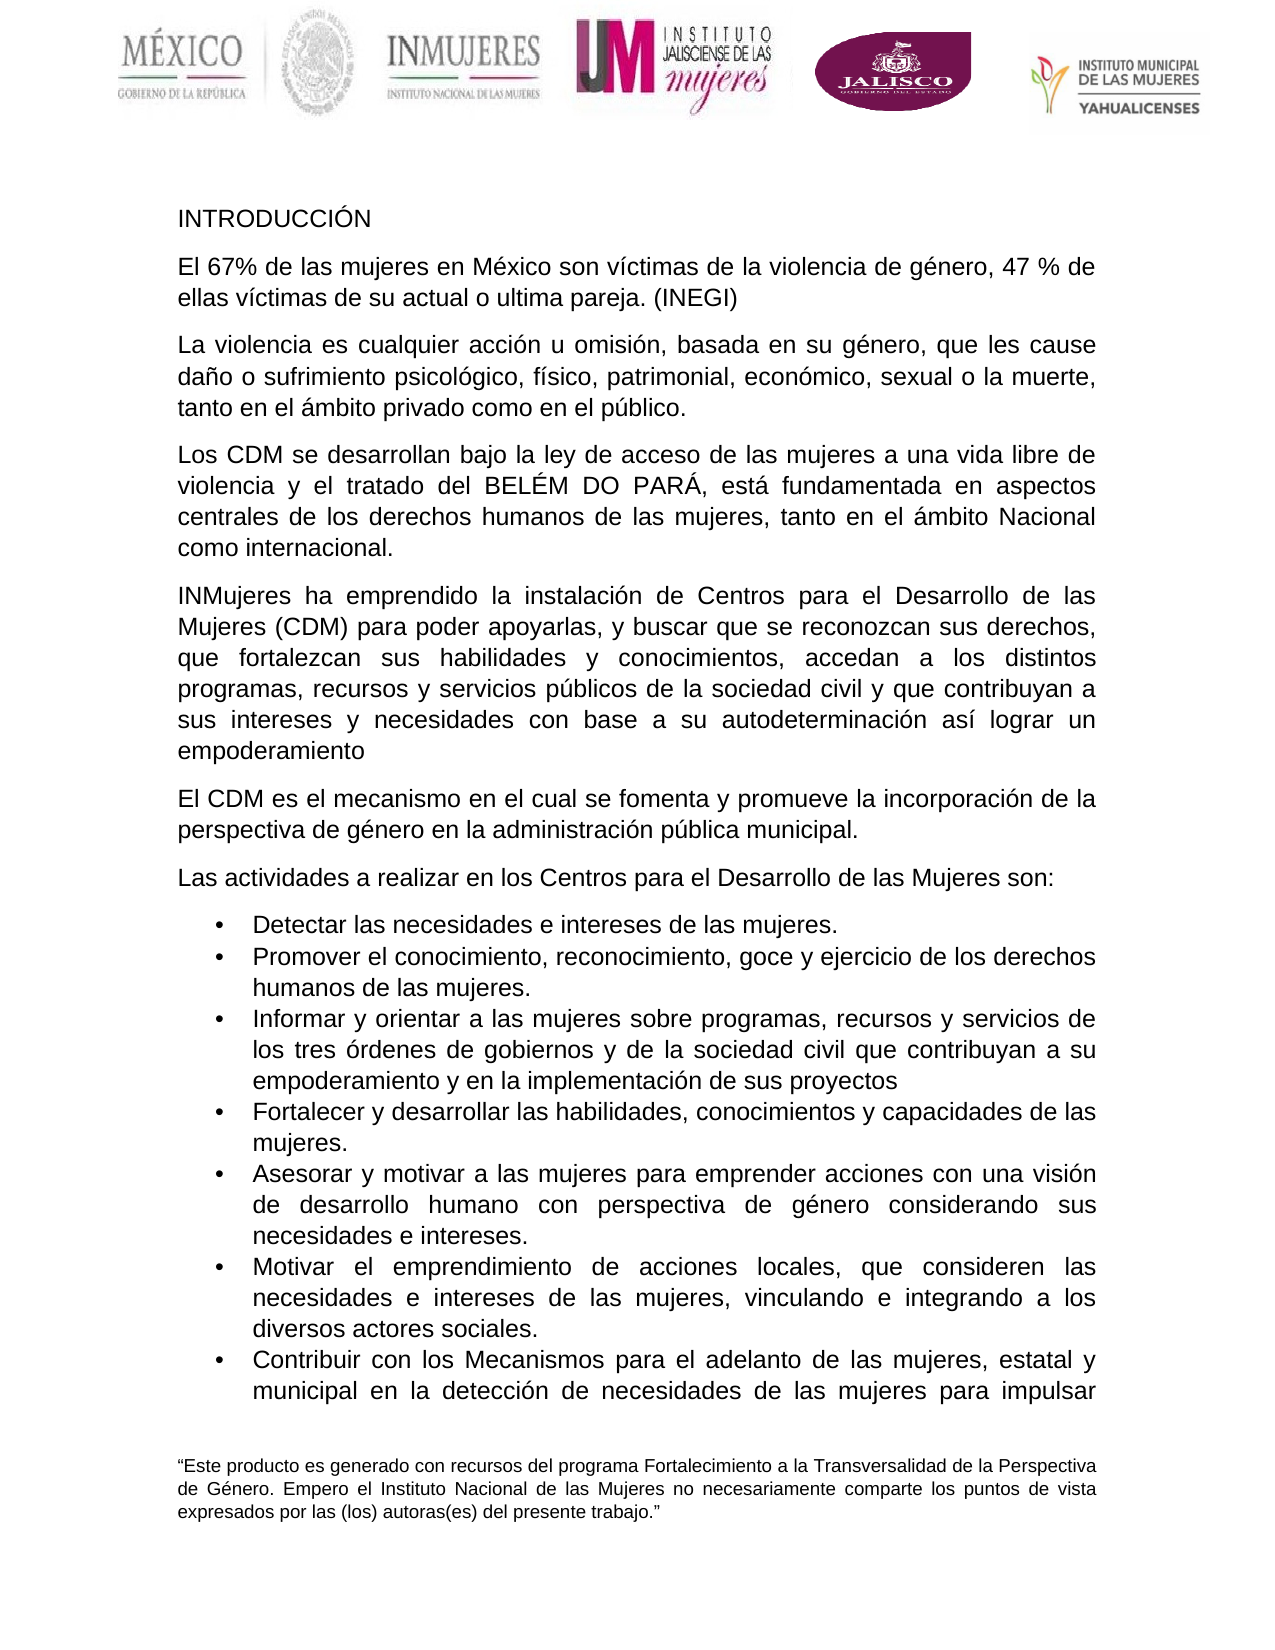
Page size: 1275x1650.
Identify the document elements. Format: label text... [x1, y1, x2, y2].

text INMujeres ha emprendido la instalación de Centros para el Desarrollo de las Mujeres (CDM) para poder apoyarlas, y buscar que se reconozcan sus derechos, que fortalezcan sus habilidades y conocimientos, accedan a los distintos programas, recursos y servicios públicos de la sociedad civil y que contribuyan a sus intereses y necesidades con base a su autodeterminación así lograr un empoderamiento [177, 581, 1098, 765]
picture [118, 0, 794, 120]
list Promover el conocimiento, reconocimiento, goce y ejercicio de los derechos humanos de las mujeres. [215, 942, 1098, 1001]
list Detectar las necesidades e intereses de las mujeres. [215, 911, 1098, 939]
text La violencia es cualquier acción u omisión, basada en su género, que les cause daño o sufrimiento psicológico, físico, patrimonial, económico, sexual o la muerte, tanto en el ámbito privado como en el público. [177, 331, 1098, 421]
text El CDM es el mecanismo en el cual se fomenta y promueve la incorporación de la perspectiva de género en la administración pública municipal. [177, 784, 1098, 844]
list Asesorar y motivar a las mujeres para emprender acciones con una visión de desarrollo humano con perspectiva de género considerando sus necesidades e intereses. [215, 1159, 1098, 1250]
picture [1029, 32, 1211, 135]
list Motivar el emprendimiento de acciones locales, que consideren las necesidades e intereses de las mujeres, vinculando e integrando a los diversos actores sociales. [215, 1252, 1098, 1343]
list Informar y orientar a las mujeres sobre programas, recursos y servicios de los tres órdenes de gobiernos y de la sociedad civil que contribuyan a su empoderamiento y en la implementación de sus proyectos [215, 1004, 1098, 1094]
text INTRODUCCIÓN [177, 204, 1098, 233]
text Las actividades a realizar en los Centros para el Desarrollo de las Mujeres son: [177, 863, 1098, 892]
text Los CDM se desarrollan bajo la ley de acceso de las mujeres a una vida libre de violencia y el tratado del BELÉM DO PARÁ, está fundamentada en aspectos centrales de los derechos humanos de las mujeres, tanto en el ámbito Nacional como internacional. [177, 440, 1098, 562]
list Fortalecer y desarrollar las habilidades, conocimientos y capacidades de las mujeres. [215, 1097, 1098, 1157]
text El 67% de las mujeres en México son víctimas de la violencia de género, 47 % de ellas víctimas de su actual o ultima pareja. (INEGI) [177, 252, 1098, 312]
picture [815, 32, 972, 111]
